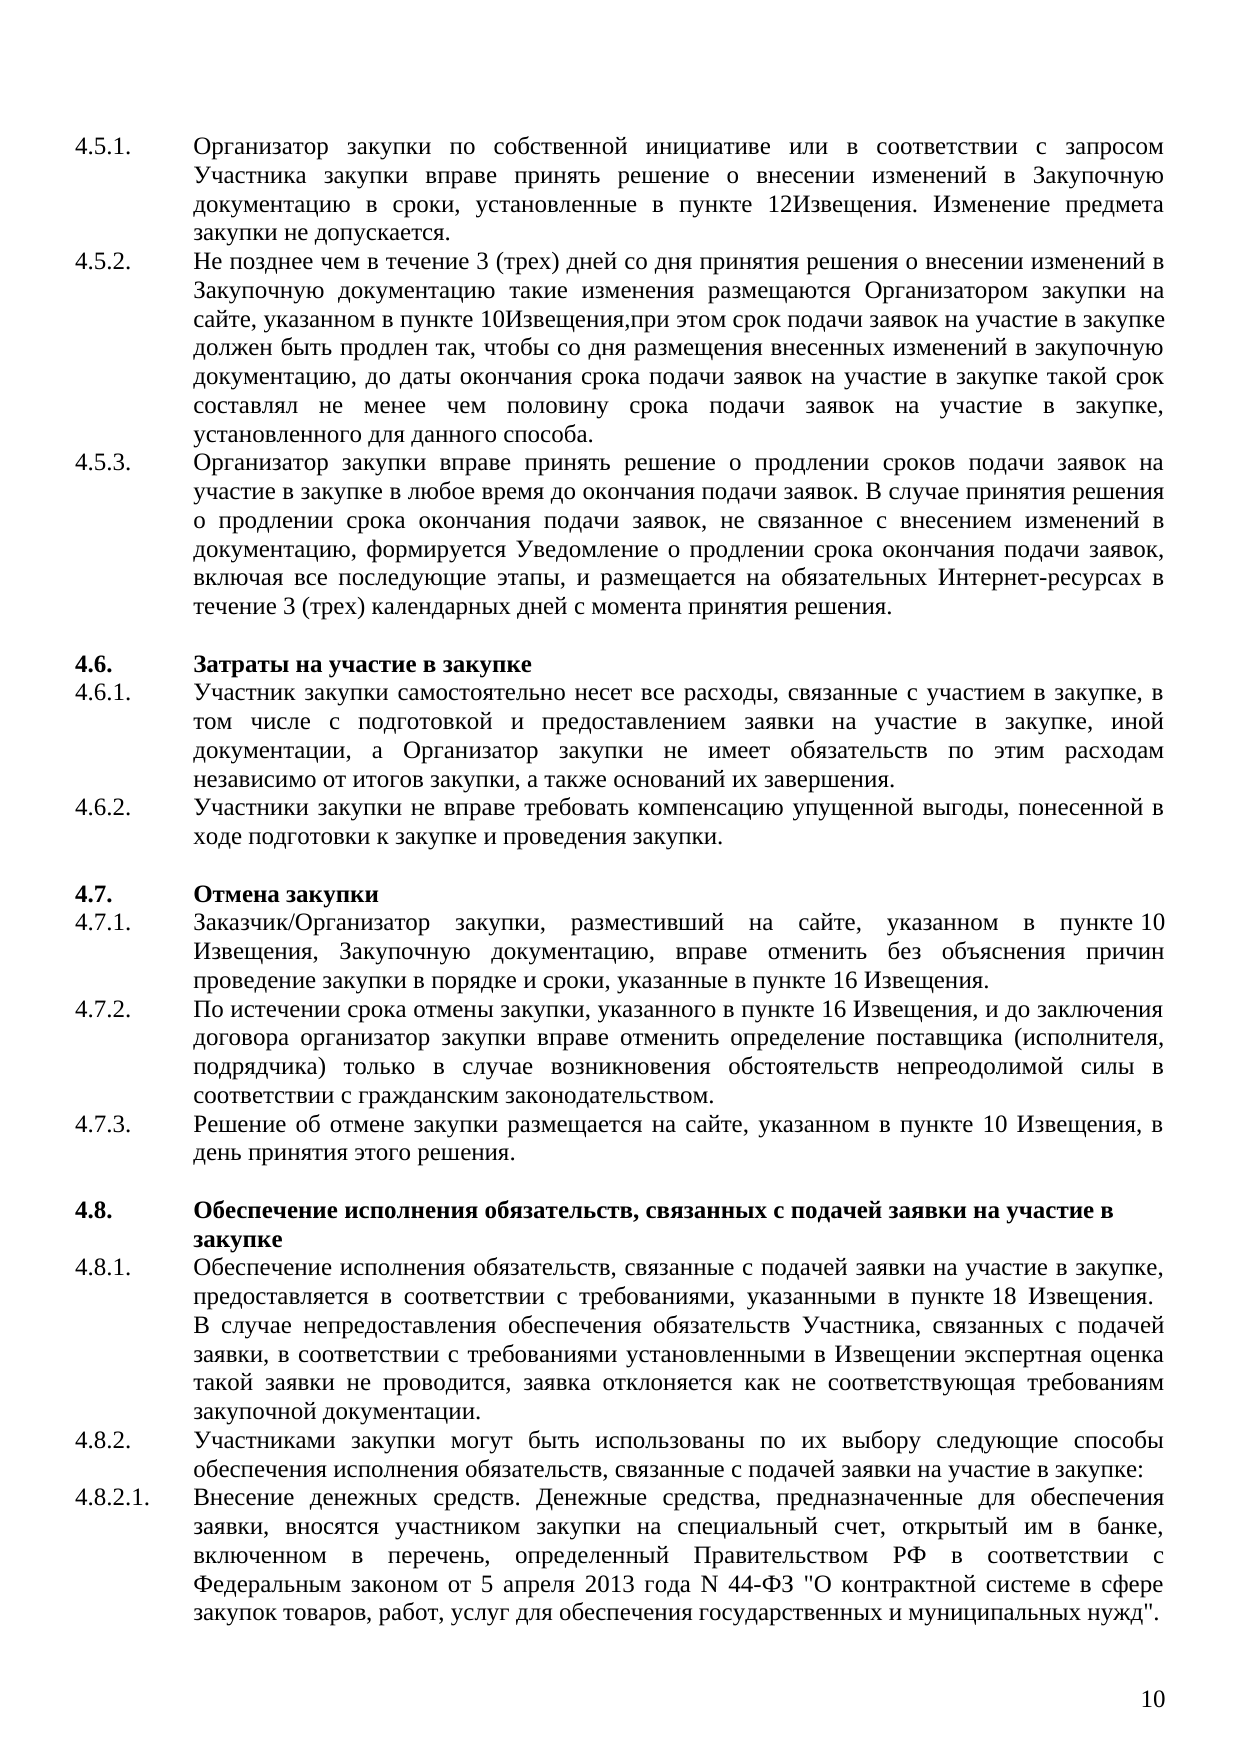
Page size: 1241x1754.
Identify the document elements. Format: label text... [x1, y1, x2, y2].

list Обеспечение исполнения обязательств, связанные с подачей заявки на участие в закупке, предоставляется в соответствии с требованиями, указанными в пункте 18 Извещения. В случае непредоставления обеспечения обязательств Участника, связанных с подачей заявки, в соответствии с требованиями установленными в Извещении экспертная оценка такой заявки не проводится, заявка отклоняется как не соответствующая требованиям закупочной документации. [75, 1252, 1165, 1425]
list Отмена закупки [75, 879, 1165, 907]
list Заказчик/Организатор закупки, разместивший на сайте, указанном в пункте 10 Извещения, Закупочную документацию, вправе отменить без объяснения причин проведение закупки в порядке и сроки, указанные в пункте 16 Извещения. [75, 907, 1165, 994]
list Участники закупки не вправе требовать компенсацию упущенной выгоды, понесенной в ходе подготовки к закупке и проведения закупки. [75, 792, 1165, 850]
list Обеспечение исполнения обязательств, связанных с подачей заявки на участие в закупке [75, 1195, 1165, 1252]
list Затраты на участие в закупке [75, 649, 1165, 677]
list Не позднее чем в течение 3 (трех) дней со дня принятия решения о внесении изменений в Закупочную документацию такие изменения размещаются Организатором закупки на сайте, указанном в пункте 10Извещения,при этом срок подачи заявок на участие в закупке должен быть продлен так, чтобы со дня размещения внесенных изменений в закупочную документацию, до даты окончания срока подачи заявок на участие в закупке такой срок составлял не менее чем половину срока подачи заявок на участие в закупке, установленного для данного способа. [75, 246, 1165, 447]
list Внесение денежных средств. Денежные средства, предназначенные для обеспечения заявки, вносятся участником закупки на специальный счет, открытый им в банке, включенном в перечень, определенный Правительством РФ в соответствии с Федеральным законом от 5 апреля 2013 года N 44-ФЗ "О контрактной системе в сфере закупок товаров, работ, услуг для обеспечения государственных и муниципальных нужд". [75, 1482, 1165, 1626]
list Организатор закупки вправе принять решение о продлении сроков подачи заявок на участие в закупке в любое время до окончания подачи заявок. В случае принятия решения о продлении срока окончания подачи заявок, не связанное с внесением изменений в документацию, формируется Уведомление о продлении срока окончания подачи заявок, включая все последующие этапы, и размещается на обязательных Интернет-ресурсах в течение 3 (трех) календарных дней с момента принятия решения. [75, 447, 1165, 620]
list По истечении срока отмены закупки, указанного в пункте 16 Извещения, и до заключения договора организатор закупки вправе отменить определение поставщика (исполнителя, подрядчика) только в случае возникновения обстоятельств непреодолимой силы в соответствии с гражданским законодательством. [75, 994, 1165, 1109]
list Организатор закупки по собственной инициативе или в соответствии с запросом Участника закупки вправе принять решение о внесении изменений в Закупочную документацию в сроки, установленные в пункте 12Извещения. Изменение предмета закупки не допускается. [75, 131, 1165, 246]
list Решение об отмене закупки размещается на сайте, указанном в пункте 10 Извещения, в день принятия этого решения. [75, 1109, 1165, 1166]
list Участник закупки самостоятельно несет все расходы, связанные с участием в закупке, в том числе с подготовкой и предоставлением заявки на участие в закупке, иной документации, а Организатор закупки не имеет обязательств по этим расходам независимо от итогов закупки, а также оснований их завершения. [75, 677, 1165, 792]
list Участниками закупки могут быть использованы по их выбору следующие способы обеспечения исполнения обязательств, связанные с подачей заявки на участие в закупке: [75, 1425, 1165, 1482]
